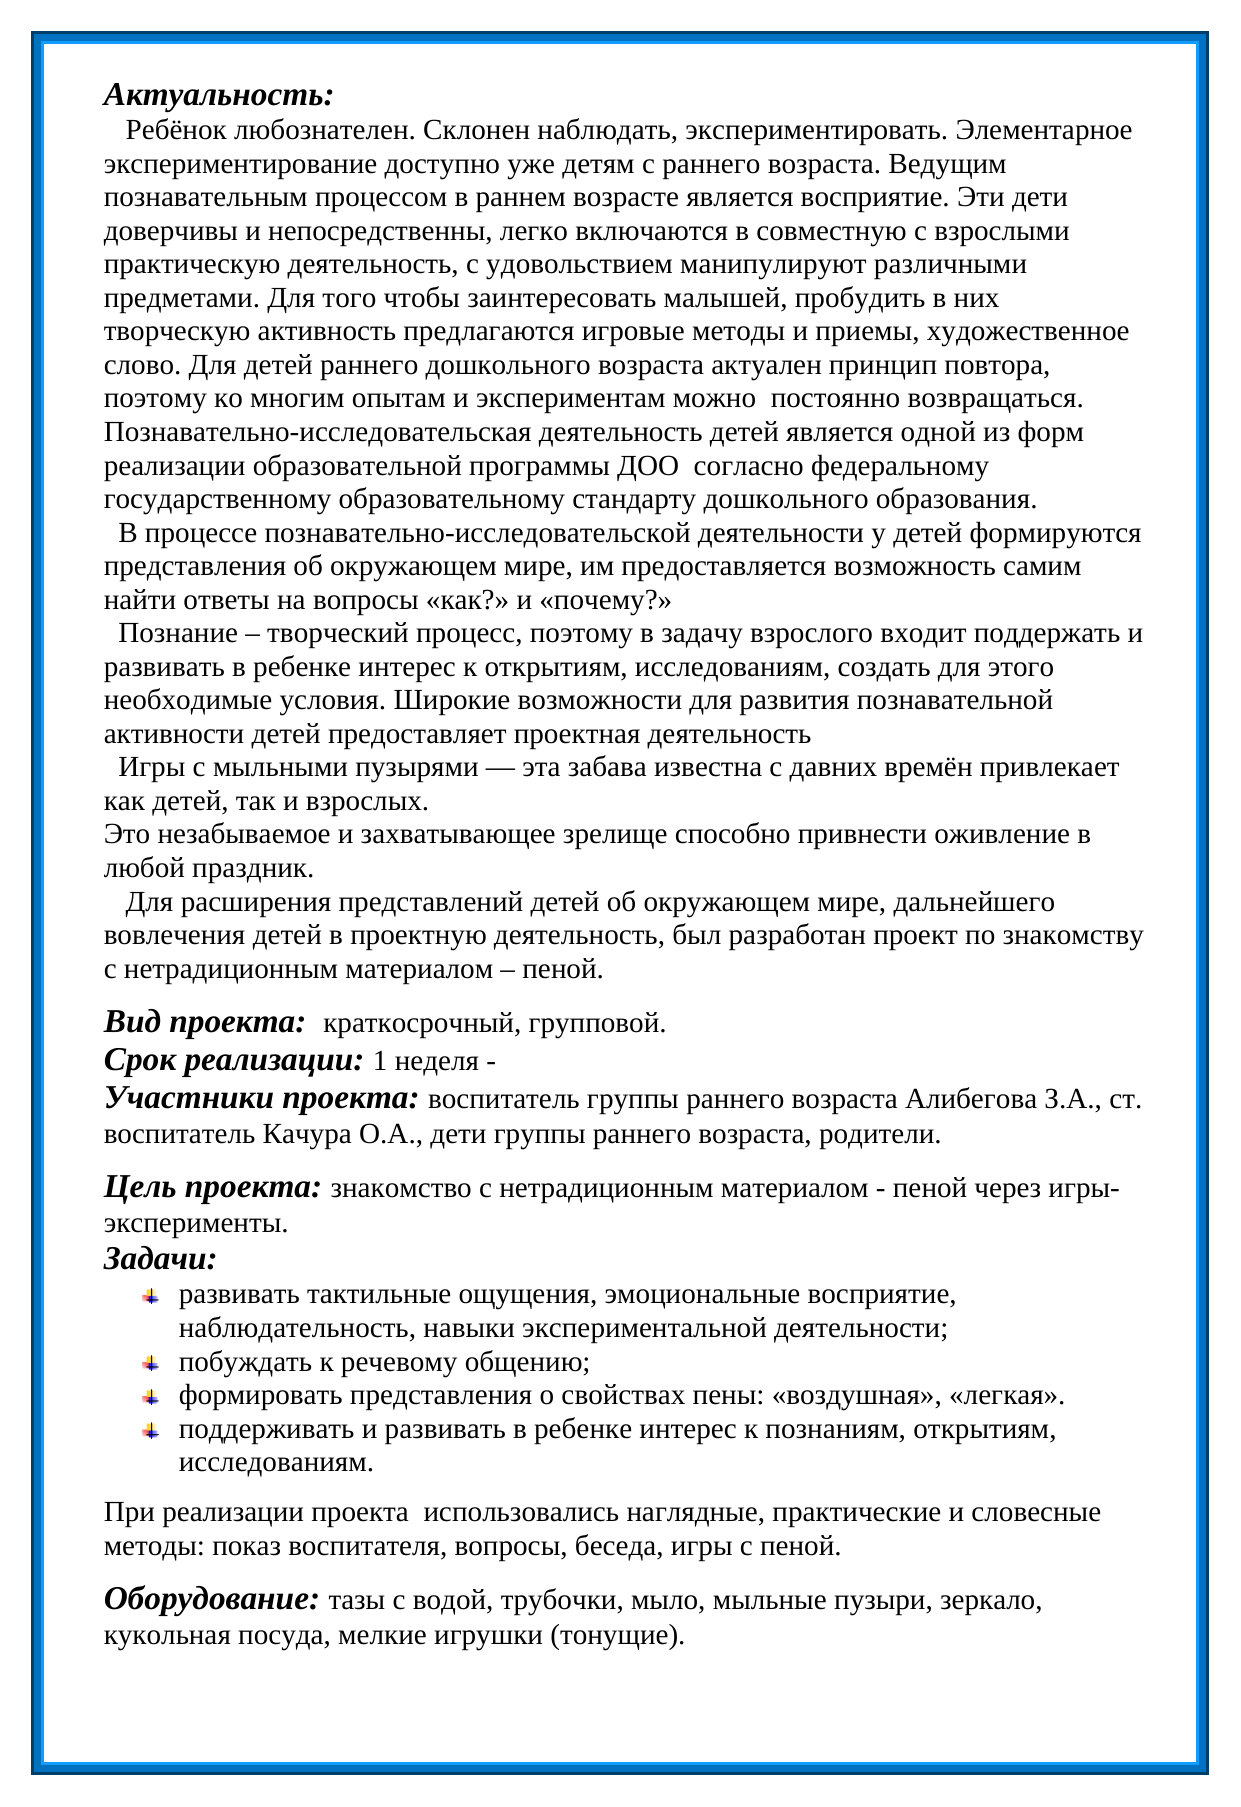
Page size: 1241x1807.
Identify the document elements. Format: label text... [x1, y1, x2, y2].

text Участники проекта: воспитатель группы раннего возраста Алибегова З.А., ст. воспитатель Качура О.А., дети группы раннего возраста, родители. [103, 1078, 1152, 1149]
picture [142, 1354, 159, 1371]
text Игры с мыльными пузырями — эта забава известна с давних времён привлекает как детей, так и взрослых. [103, 749, 1152, 817]
text Познавательно-исследовательская деятельность детей является одной из форм реализации образовательной программы ДОО согласно федеральному государственному образовательному стандарту дошкольного образования. [103, 414, 1152, 515]
text В процессе познавательно-исследовательской деятельности у детей формируются представления об окружающем мире, им предоставляется возможность самим найти ответы на вопросы «как?» и «почему?» [103, 515, 1152, 615]
text При реализации проекта использовались наглядные, практические и словесные методы: показ воспитателя, вопросы, беседа, игры с пеной. [103, 1494, 1152, 1562]
text Вид проекта: краткосрочный, групповой. [103, 1001, 1152, 1039]
picture [142, 1388, 159, 1405]
text Для расширения представлений детей об окружающем мире, дальнейшего вовлечения детей в проектную деятельность, был разработан проект по знакомству с нетрадиционным материалом – пеной. [103, 884, 1152, 984]
text Оборудование: тазы с водой, трубочки, мыло, мыльные пузыри, зеркало, кукольная посуда, мелкие игрушки (тонущие). [103, 1578, 1152, 1650]
text Актуальность: [103, 74, 1152, 112]
text Срок реализации: 1 неделя - [103, 1039, 1152, 1078]
text Познание – творческий процесс, поэтому в задачу взрослого входит поддержать и развивать в ребенке интерес к открытиям, исследованиям, создать для этого необходимые условия. Широкие возможности для развития познавательной активности детей предоставляет проектная деятельность [103, 615, 1152, 749]
list побуждать к речевому общению; [141, 1344, 1152, 1377]
picture [142, 1421, 159, 1439]
list развивать тактильные ощущения, эмоциональные восприятие, наблюдательность, навыки экспериментальной деятельности; [141, 1277, 1152, 1344]
picture [142, 1287, 159, 1304]
text Задачи: [103, 1238, 1152, 1277]
list поддерживать и развивать в ребенке интерес к познаниям, открытиям, исследованиям. [141, 1411, 1152, 1478]
text Ребёнок любознателен. Склонен наблюдать, экспериментировать. Элементарное экспериментирование доступно уже детям с раннего возраста. Ведущим познавательным процессом в раннем возрасте является восприятие. Эти дети доверчивы и непосредственны, легко включаются в совместную с взрослыми практическую деятельность, с удовольствием манипулируют различными предметами. Для того чтобы заинтересовать малышей, пробудить в них творческую активность предлагаются игровые методы и приемы, художественное слово. Для детей раннего дошкольного возраста актуален принцип повтора, поэтому ко многим опытам и экспериментам можно постоянно возвращаться. [103, 112, 1152, 414]
list формировать представления о свойствах пены: «воздушная», «легкая». [141, 1377, 1152, 1411]
text Это незабываемое и захватывающее зрелище способно привнести оживление в любой праздник. [103, 817, 1152, 884]
text Цель проекта: знакомство с нетрадиционным материалом - пеной через игры-эксперименты. [103, 1166, 1152, 1238]
